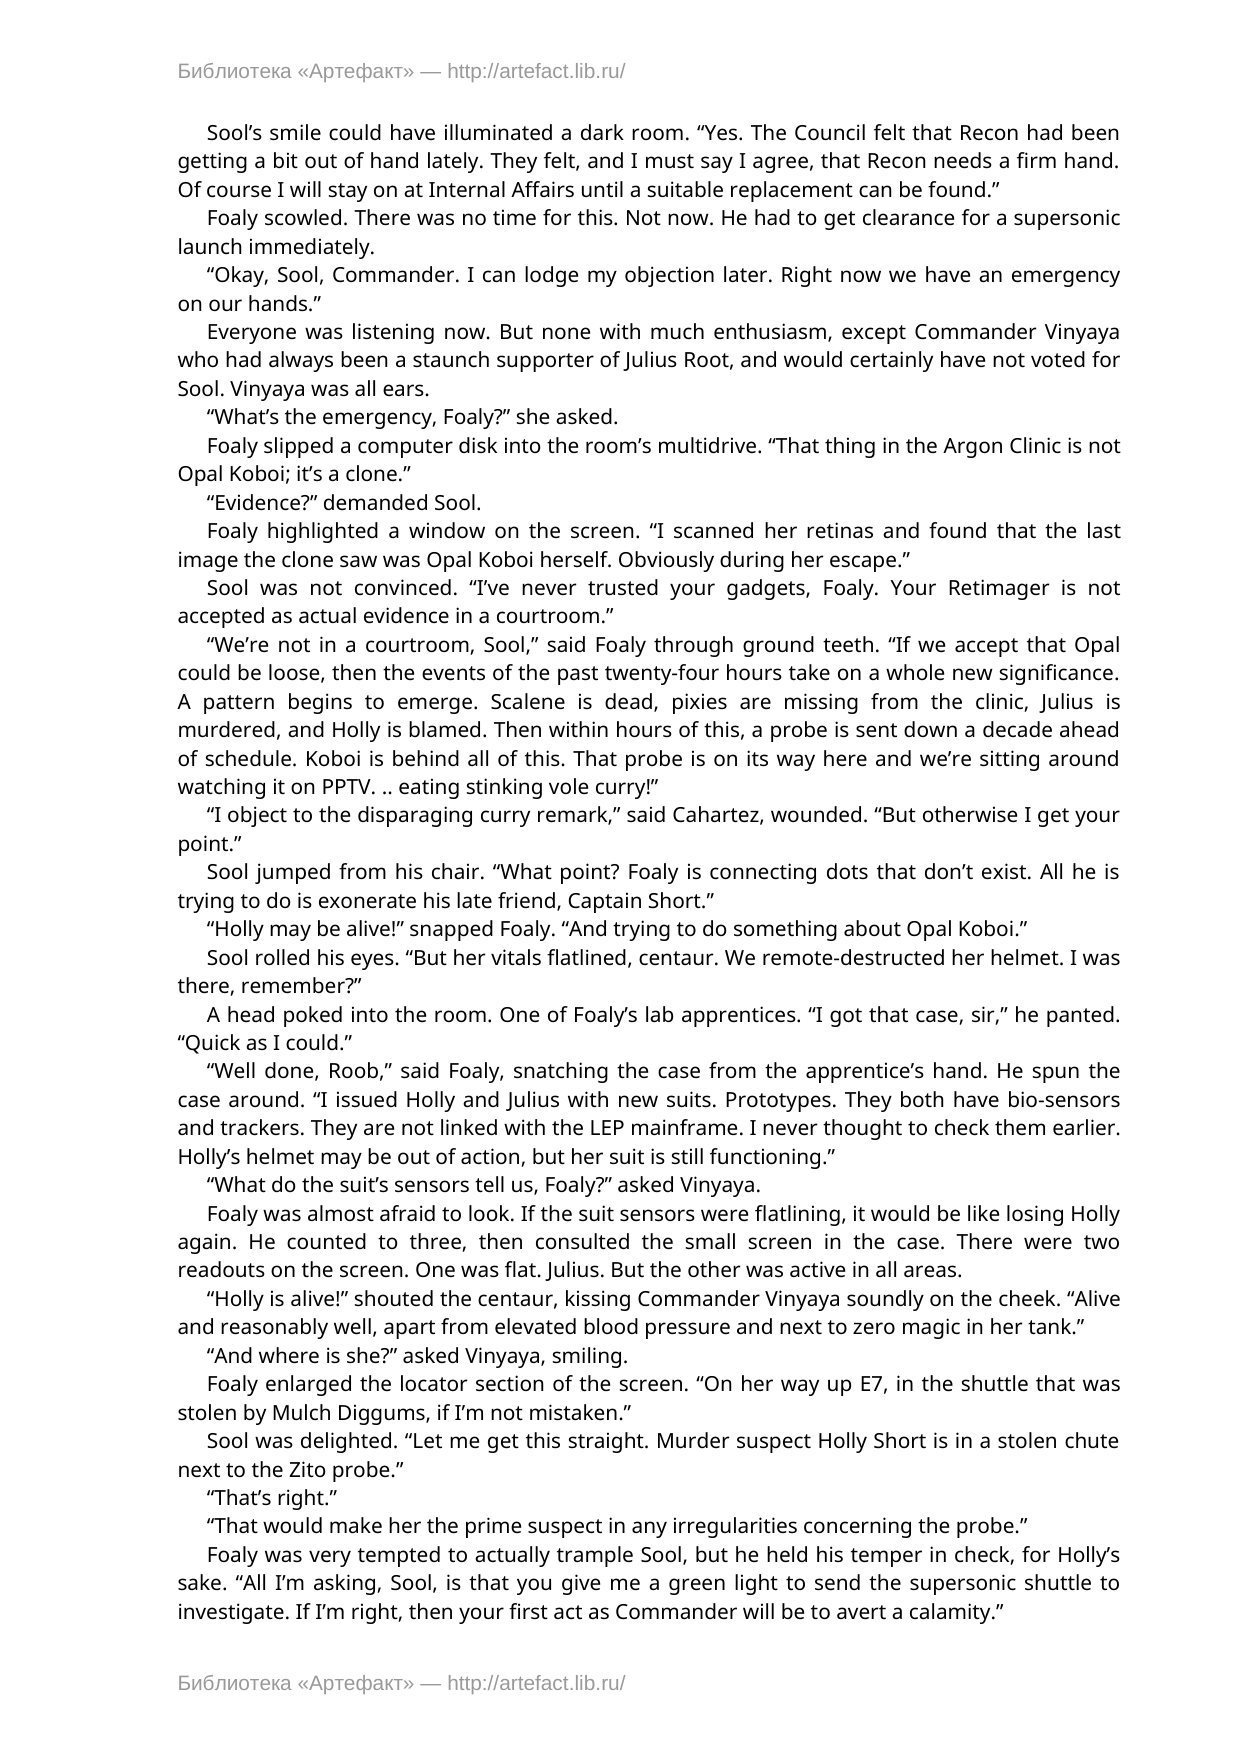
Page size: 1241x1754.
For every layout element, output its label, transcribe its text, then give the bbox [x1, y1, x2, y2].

text A head poked into the room. One of Foaly’s lab apprentices. “I got that case, sir,” he panted. “Quick as I could.” [177, 1000, 1122, 1057]
text Foaly was almost afraid to look. If the suit sensors were flatlining, it would be like losing Holly again. He counted to three, then consulted the small screen in the case. There were two readouts on the screen. One was flat. Julius. But the other was active in all areas. [177, 1199, 1122, 1284]
text “Holly is alive!” shouted the centaur, kissing Commander Vinyaya soundly on the cheek. “Alive and reasonably well, apart from elevated blood pressure and next to zero magic in her tank.” [177, 1284, 1122, 1341]
text Sool rolled his eyes. “But her vitals flatlined, centaur. We remote-destructed her helmet. I was there, remember?” [177, 943, 1122, 1000]
text “Holly may be alive!” snapped Foaly. “And trying to do something about Opal Koboi.” [177, 914, 1122, 943]
text Sool was not convinced. “I’ve never trusted your gadgets, Foaly. Your Retimager is not accepted as actual evidence in a courtroom.” [177, 573, 1122, 630]
text “Okay, Sool, Commander. I can lodge my objection later. Right now we have an emergency on our hands.” [177, 260, 1122, 317]
text Everyone was listening now. But none with much enthusiasm, except Commander Vinyaya who had always been a staunch supporter of Julius Root, and would certainly have not voted for Sool. Vinyaya was all ears. [177, 317, 1122, 402]
text Foaly slipped a computer disk into the room’s multidrive. “That thing in the Argon Clinic is not Opal Koboi; it’s a clone.” [177, 431, 1122, 488]
text “That’s right.” [177, 1483, 1122, 1512]
text “Evidence?” demanded Sool. [177, 488, 1122, 516]
text Sool jumped from his chair. “What point? Foaly is connecting dots that don’t exist. All he is trying to do is exonerate his late friend, Captain Short.” [177, 857, 1122, 914]
text “I object to the disparaging curry remark,” said Cahartez, wounded. “But otherwise I get your point.” [177, 801, 1122, 857]
text Foaly scowled. There was no time for this. Not now. He had to get clearance for a supersonic launch immediately. [177, 203, 1122, 260]
text “What’s the emergency, Foaly?” she asked. [177, 402, 1122, 431]
text Sool was delighted. “Let me get this straight. Murder suspect Holly Short is in a stolen chute next to the Zito probe.” [177, 1426, 1122, 1483]
text Sool’s smile could have illuminated a dark room. “Yes. The Council felt that Recon had been getting a bit out of hand lately. They felt, and I must say I agree, that Recon needs a firm hand. Of course I will stay on at Internal Affairs until a suitable replacement can be found.” [177, 118, 1122, 203]
text “And where is she?” asked Vinyaya, smiling. [177, 1341, 1122, 1369]
text “Well done, Roob,” said Foaly, snatching the case from the apprentice’s hand. He spun the case around. “I issued Holly and Julius with new suits. Prototypes. They both have bio-sensors and trackers. They are not linked with the LEP mainframe. I never thought to check them earlier. Holly’s helmet may be out of action, but her suit is still functioning.” [177, 1057, 1122, 1170]
text Foaly was very tempted to actually trample Sool, but he held his temper in check, for Holly’s sake. “All I’m asking, Sool, is that you give me a green light to send the supersonic shuttle to investigate. If I’m right, then your first act as Commander will be to avert a calamity.” [177, 1540, 1122, 1625]
text “We’re not in a courtroom, Sool,” said Foaly through ground teeth. “If we accept that Opal could be loose, then the events of the past twenty-four hours take on a whole new significance. A pattern begins to emerge. Scalene is dead, pixies are missing from the clinic, Julius is murdered, and Holly is blamed. Then within hours of this, a probe is sent down a decade ahead of schedule. Koboi is behind all of this. That probe is on its way here and we’re sitting around watching it on PPTV. .. eating stinking vole curry!” [177, 630, 1122, 801]
text “What do the suit’s sensors tell us, Foaly?” asked Vinyaya. [177, 1170, 1122, 1199]
text Foaly highlighted a window on the screen. “I scanned her retinas and found that the last image the clone saw was Opal Koboi herself. Obviously during her escape.” [177, 516, 1122, 573]
text “That would make her the prime suspect in any irregularities concerning the probe.” [177, 1512, 1122, 1540]
text Foaly enlarged the locator section of the screen. “On her way up E7, in the shuttle that was stolen by Mulch Diggums, if I’m not mistaken.” [177, 1369, 1122, 1426]
